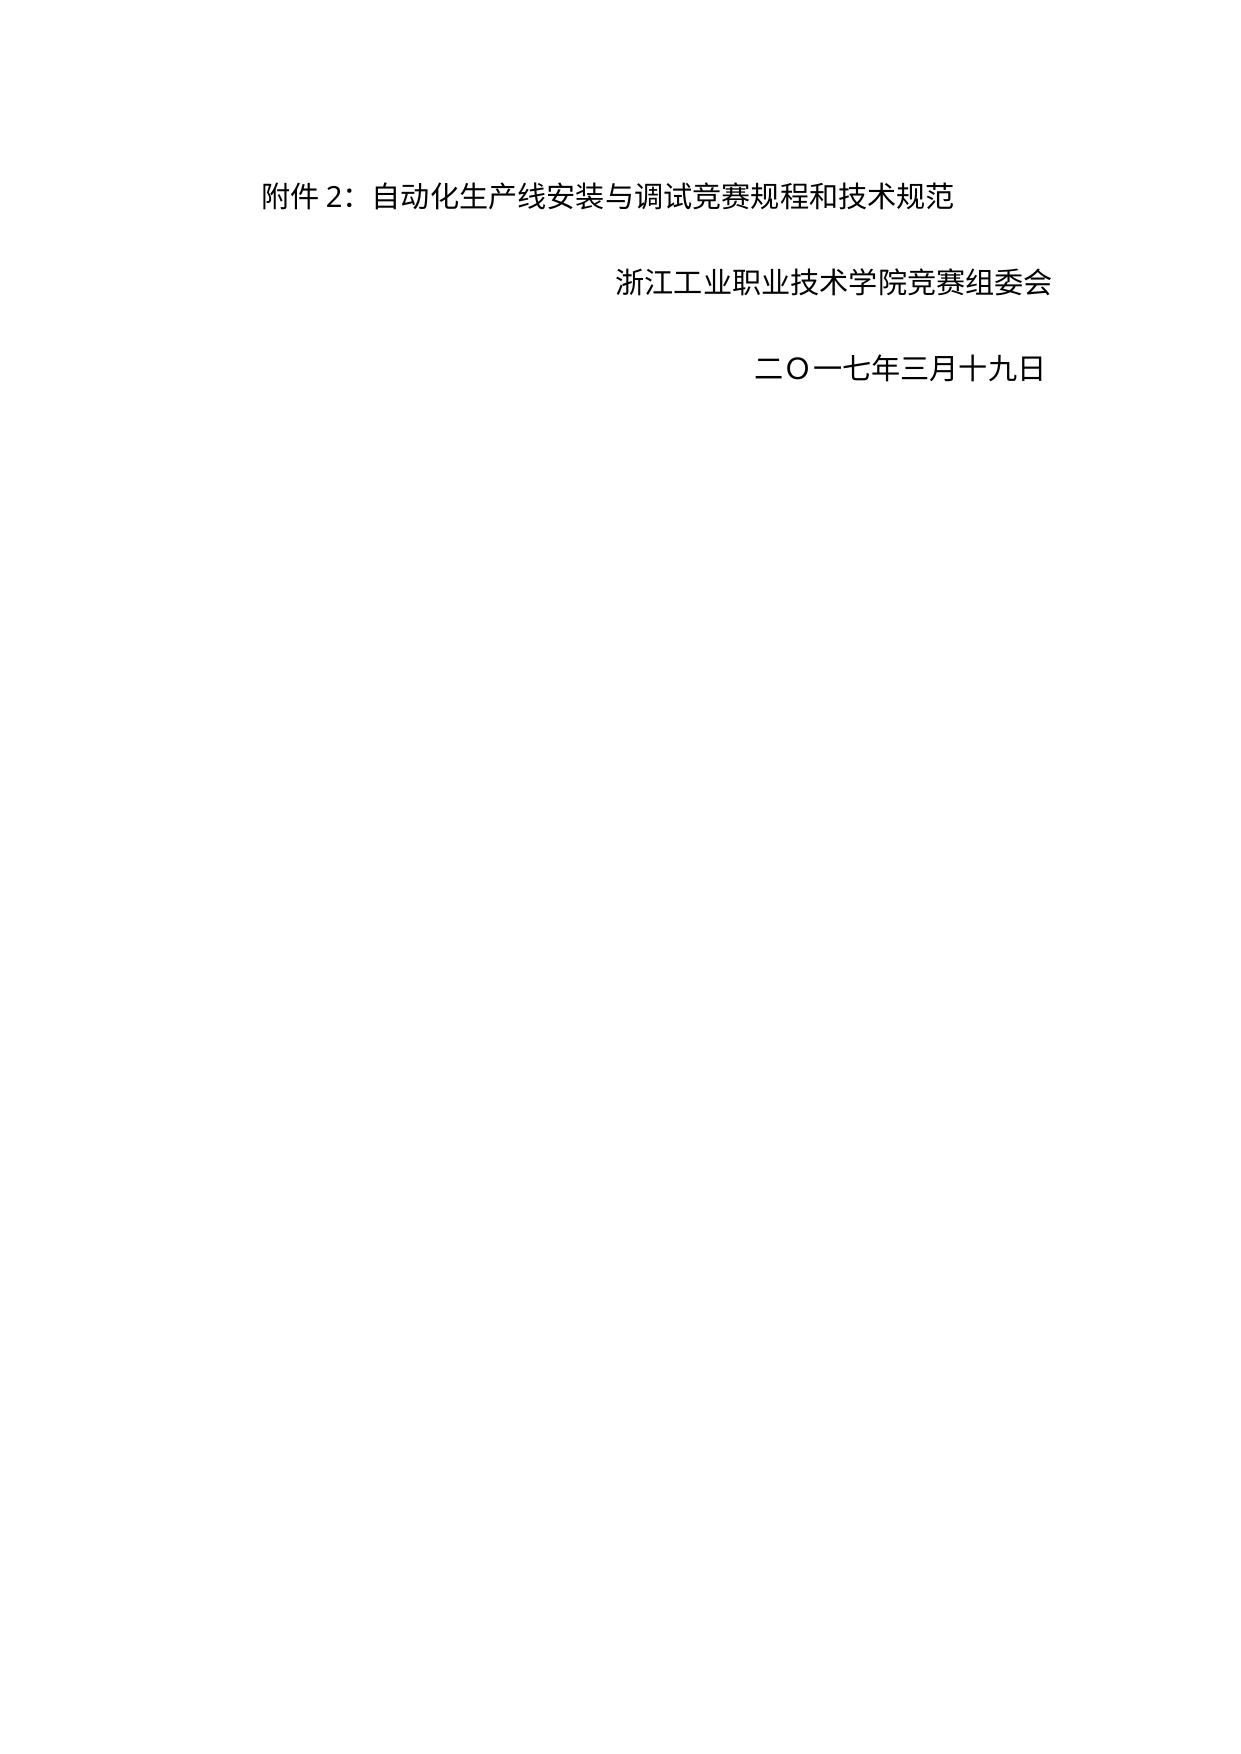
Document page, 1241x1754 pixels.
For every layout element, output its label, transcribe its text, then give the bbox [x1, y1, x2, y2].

text 附件2：自动化生产线安装与调试竞赛规程和技术规范 [203, 162, 1053, 227]
text 二Ｏ一七年三月十九日 [203, 334, 1053, 399]
text 浙江工业职业技术学院竞赛组委会 [203, 248, 1053, 313]
